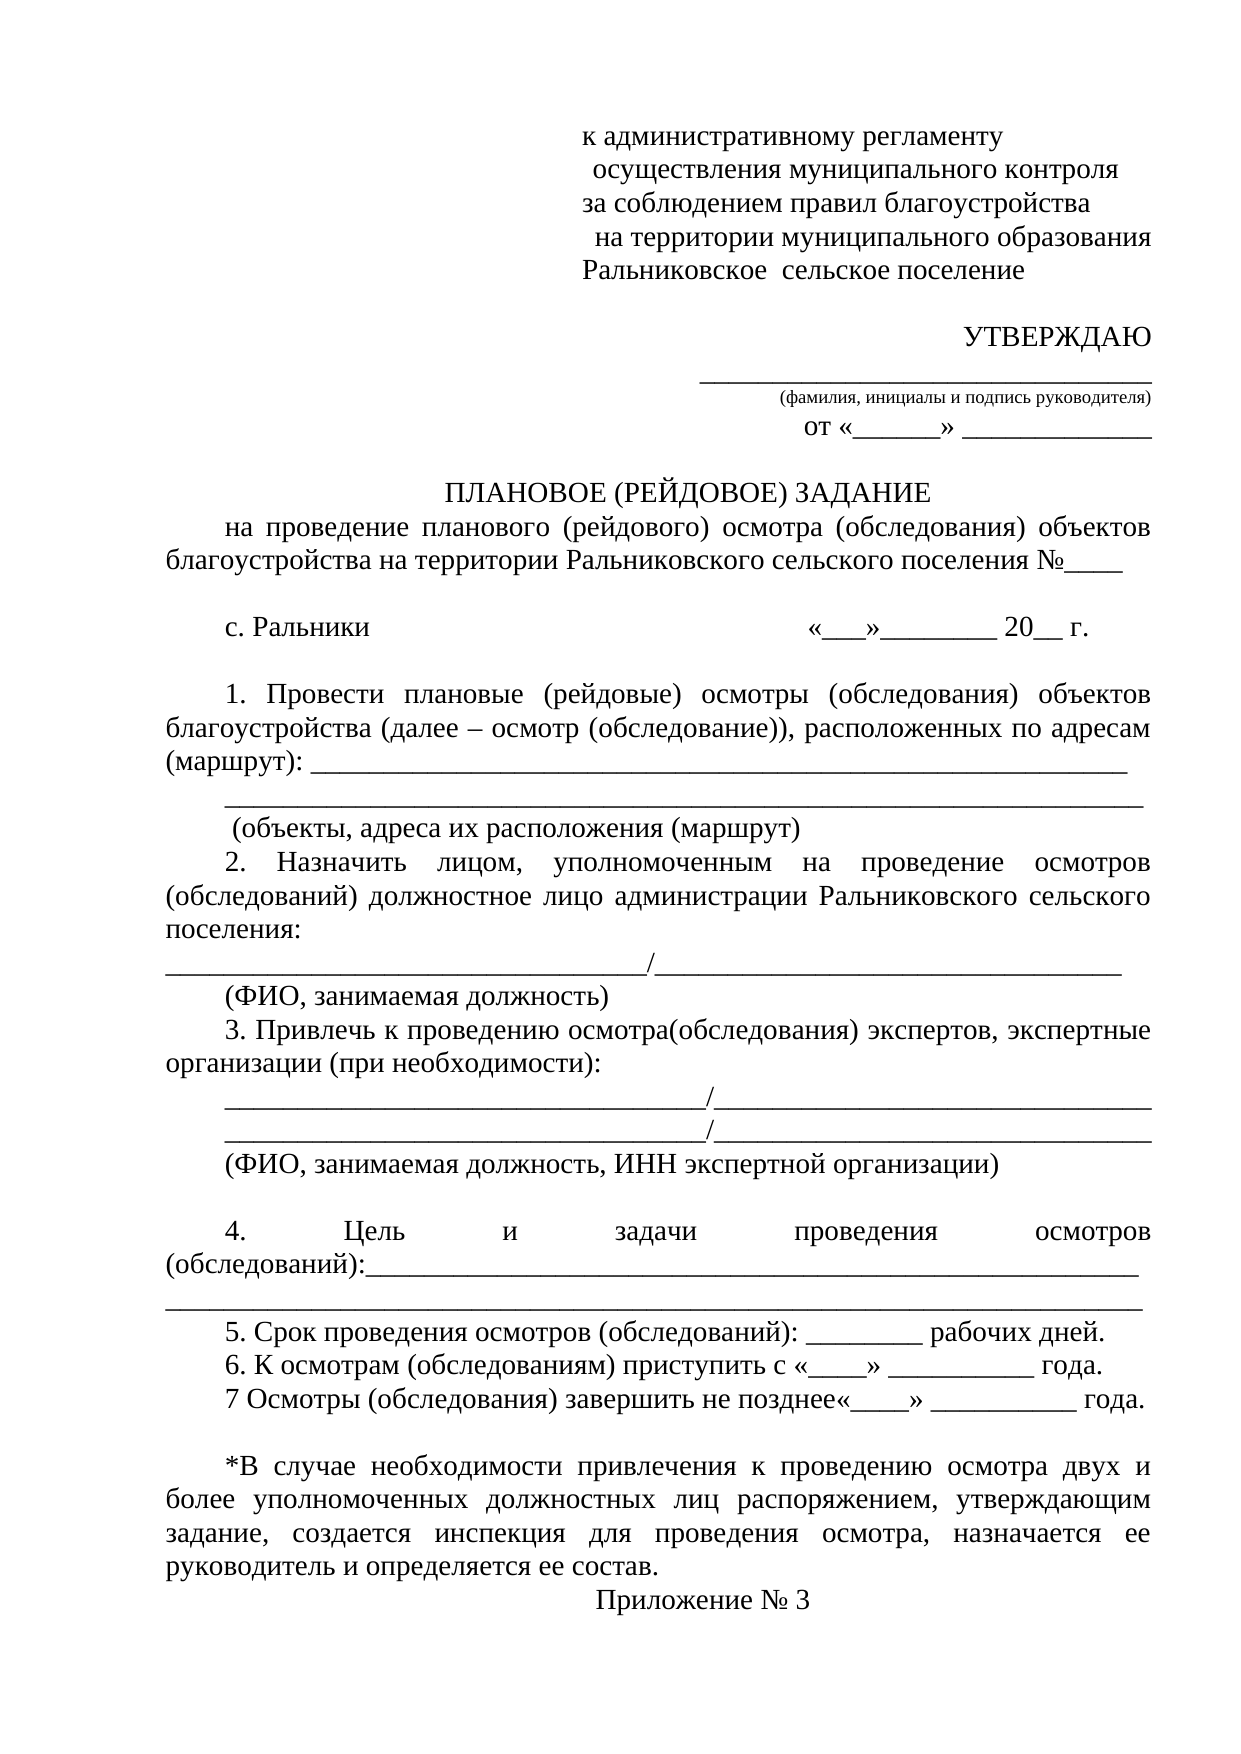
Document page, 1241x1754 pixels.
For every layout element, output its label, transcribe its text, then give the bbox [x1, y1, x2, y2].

text к административному регламенту [165, 118, 1152, 152]
text за соблюдением правил благоустройства [165, 185, 1152, 219]
text 5. Срок проведения осмотров (обследований): ________ рабочих дней. [165, 1314, 1152, 1347]
text 6. К осмотрам (обследованиям) приступить с «____» __________ года. [165, 1347, 1152, 1381]
text _________________________________/______________________________ [165, 1112, 1152, 1146]
text Приложение № 3 [165, 1582, 1152, 1616]
text на проведение планового (рейдового) осмотра (обследования) объектов благоустройства на территории Ральниковского сельского поселения №____ [165, 509, 1152, 576]
text 3. Привлечь к проведению осмотра(обследования) экспертов, экспертные организации (при необходимости): [165, 1012, 1152, 1079]
text _________________________________/______________________________ [165, 1079, 1152, 1112]
text *В случае необходимости привлечения к проведению осмотра двух и более уполномоченных должностных лиц распоряжением, утверждающим задание, создается инспекция для проведения осмотра, назначается ее руководитель и определяется ее состав. [165, 1448, 1152, 1582]
text 1. Провести плановые (рейдовые) осмотры (обследования) объектов благоустройства (далее – осмотр (обследование)), расположенных по адресам (маршрут): ________________________________________________________ [165, 676, 1152, 777]
text _______________________________ [165, 353, 1152, 386]
text Ральниковское сельское поселение [165, 252, 1152, 286]
text на территории муниципального образования [165, 219, 1152, 252]
text 2. Назначить лицом, уполномоченным на проведение осмотров (обследований) должностное лицо администрации Ральниковского сельского поселения: _________________________________/________________________________ [165, 844, 1152, 978]
text (объекты, адреса их расположения (маршрут) [165, 811, 1152, 844]
text осуществления муниципального контроля [165, 152, 1152, 185]
text ПЛАНОВОЕ (РЕЙДОВОЕ) ЗАДАНИЕ [165, 475, 1152, 509]
text (фамилия, инициалы и подпись руководителя) [165, 386, 1152, 408]
text с. Ральники «___»________ 20__ г. [165, 609, 1152, 643]
text (ФИО, занимаемая должность) [165, 978, 1152, 1012]
text 7 Осмотры (обследования) завершить не позднее«____» __________ года. [165, 1381, 1152, 1414]
text 4. Цель и задачи проведения осмотров (обследований):________________________________________________________________________________________________________________________ [165, 1213, 1152, 1314]
text УТВЕРЖДАЮ [165, 319, 1152, 353]
text _______________________________________________________________ [165, 777, 1152, 811]
text (ФИО, занимаемая должность, ИНН экспертной организации) [165, 1146, 1152, 1179]
text от «______» _____________ [165, 408, 1152, 442]
